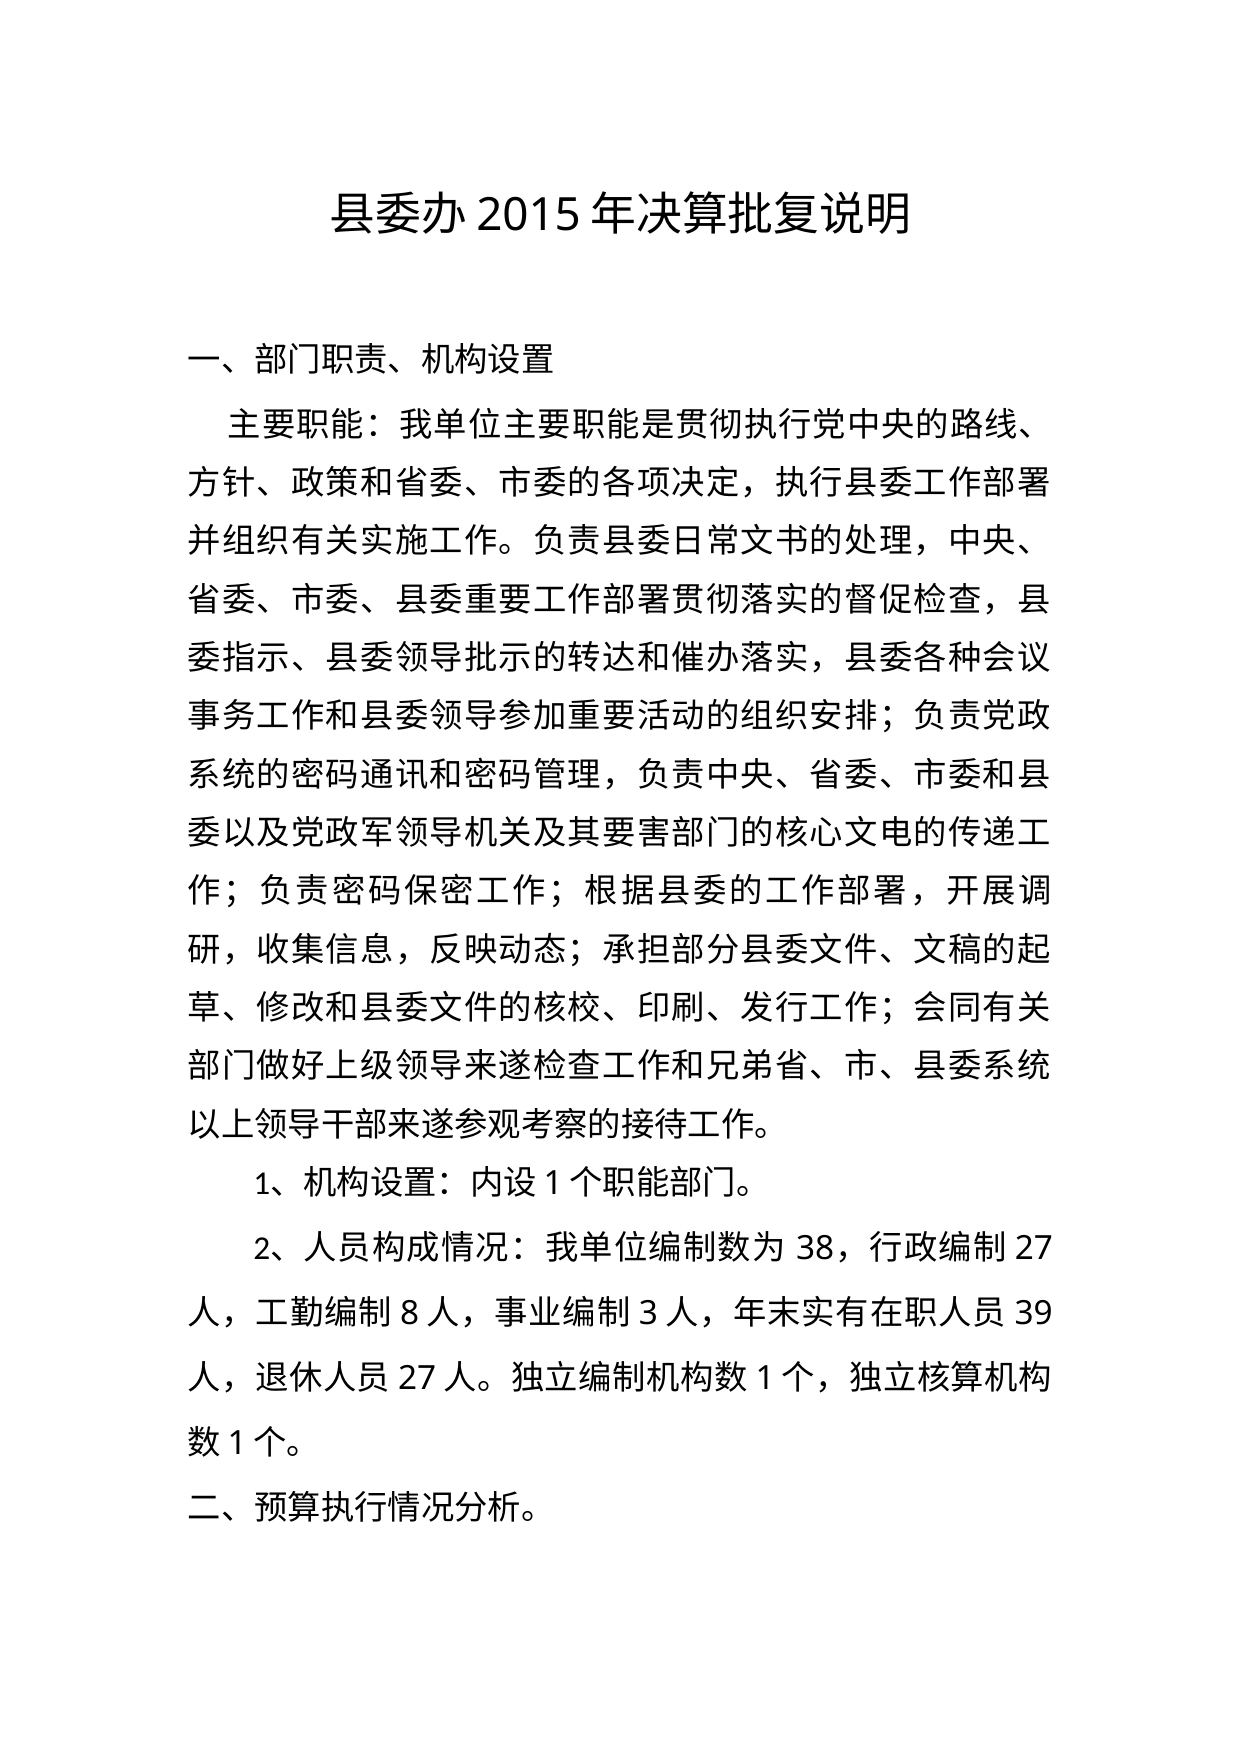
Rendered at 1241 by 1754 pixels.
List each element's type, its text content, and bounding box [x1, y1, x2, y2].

list 二、预算执行情况分析。 [187, 1473, 1053, 1538]
list 人员构成情况：我单位编制数为 38，行政编制27人，工勤编制8人，事业编制3人，年末实有在职人员39人，退休人员27人。独立编制机构数1个，独立核算机构数1个。 [187, 1213, 1053, 1473]
list 一、部门职责、机构设置 [187, 324, 1053, 389]
text 县委办2015年决算批复说明 [187, 162, 1053, 259]
text 主要职能：我单位主要职能是贯彻执行党中央的路线、方针、政策和省委、市委的各项决定，执行县委工作部署并组织有关实施工作。负责县委日常文书的处理，中央、省委、市委、县委重要工作部署贯彻落实的督促检查，县委指示、县委领导批示的转达和催办落实，县委各种会议事务工作和县委领导参加重要活动的组织安排；负责党政系统的密码通讯和密码管理，负责中央、省委、市委和县委以及党政军领导机关及其要害部门的核心文电的传递工作；负责密码保密工作；根据县委的工作部署，开展调研，收集信息，反映动态；承担部分县委文件、文稿的起草、修改和县委文件的核校、印刷、发行工作；会同有关部门做好上级领导来遂检查工作和兄弟省、市、县委系统以上领导干部来遂参观考察的接待工作。 [187, 389, 1053, 1148]
list 机构设置：内设1个职能部门。 [187, 1148, 1053, 1213]
